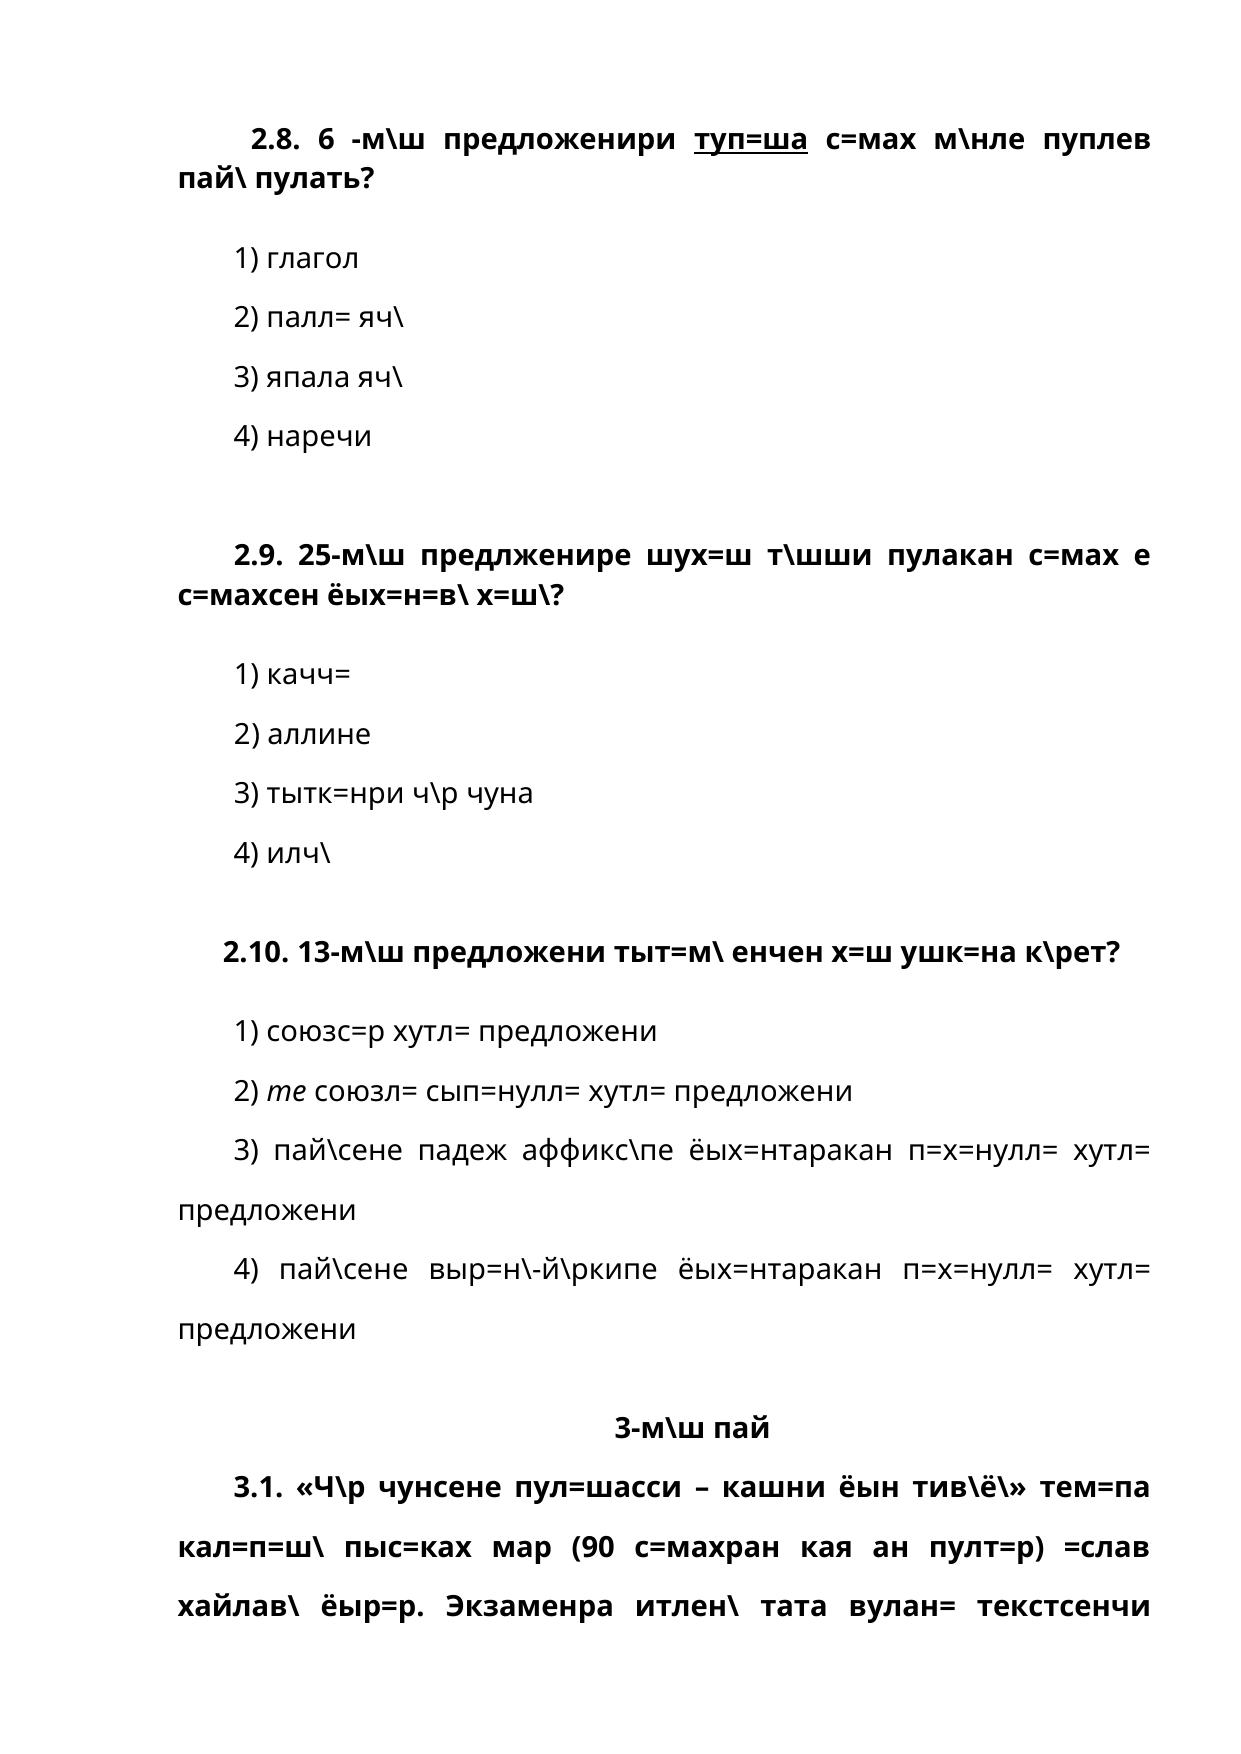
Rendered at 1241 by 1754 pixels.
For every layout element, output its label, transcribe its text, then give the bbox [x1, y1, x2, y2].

text 1) союзс=р хутл= предложени [177, 1011, 1152, 1050]
text 4) наречи [177, 416, 1152, 455]
text 3) тытк=нри ч\р чуна [177, 773, 1152, 812]
text 3-м\ш пай [177, 1407, 1152, 1447]
text 2.10. 13-м\ш предложени тыт=м\ енчен х=ш ушк=на к\рет? [177, 931, 1152, 971]
text 2 ) аллине [177, 713, 1152, 753]
text 3) пай\сене падеж аффикс\пе ёых=нтаракан п=х=нулл= хутл= предложени [177, 1129, 1152, 1229]
text 1) глагол [177, 237, 1152, 277]
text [177, 1467, 1152, 1625]
text 2.9. 25-м\ш предлженире шух=ш т\шши пулакан с=мах е с=махсен ёых=н=в\ х=ш\? [177, 534, 1152, 614]
text 4) пай\сене выр=н\-й\ркипе ёых=нтаракан п=х=нулл= хутл= предложени [177, 1248, 1152, 1348]
text 2.8. 6 -м\ш предложенири туп=ша с=мах м\нле пуплев пай\ пулать? [177, 118, 1152, 197]
text 2) палл= яч\ [177, 297, 1152, 336]
text 1) качч= [177, 654, 1152, 693]
text 3) япала яч\ [177, 356, 1152, 396]
text 2) те союзл= сып=нулл= хутл= предложени [177, 1070, 1152, 1110]
text 4) илч\ [177, 832, 1152, 872]
